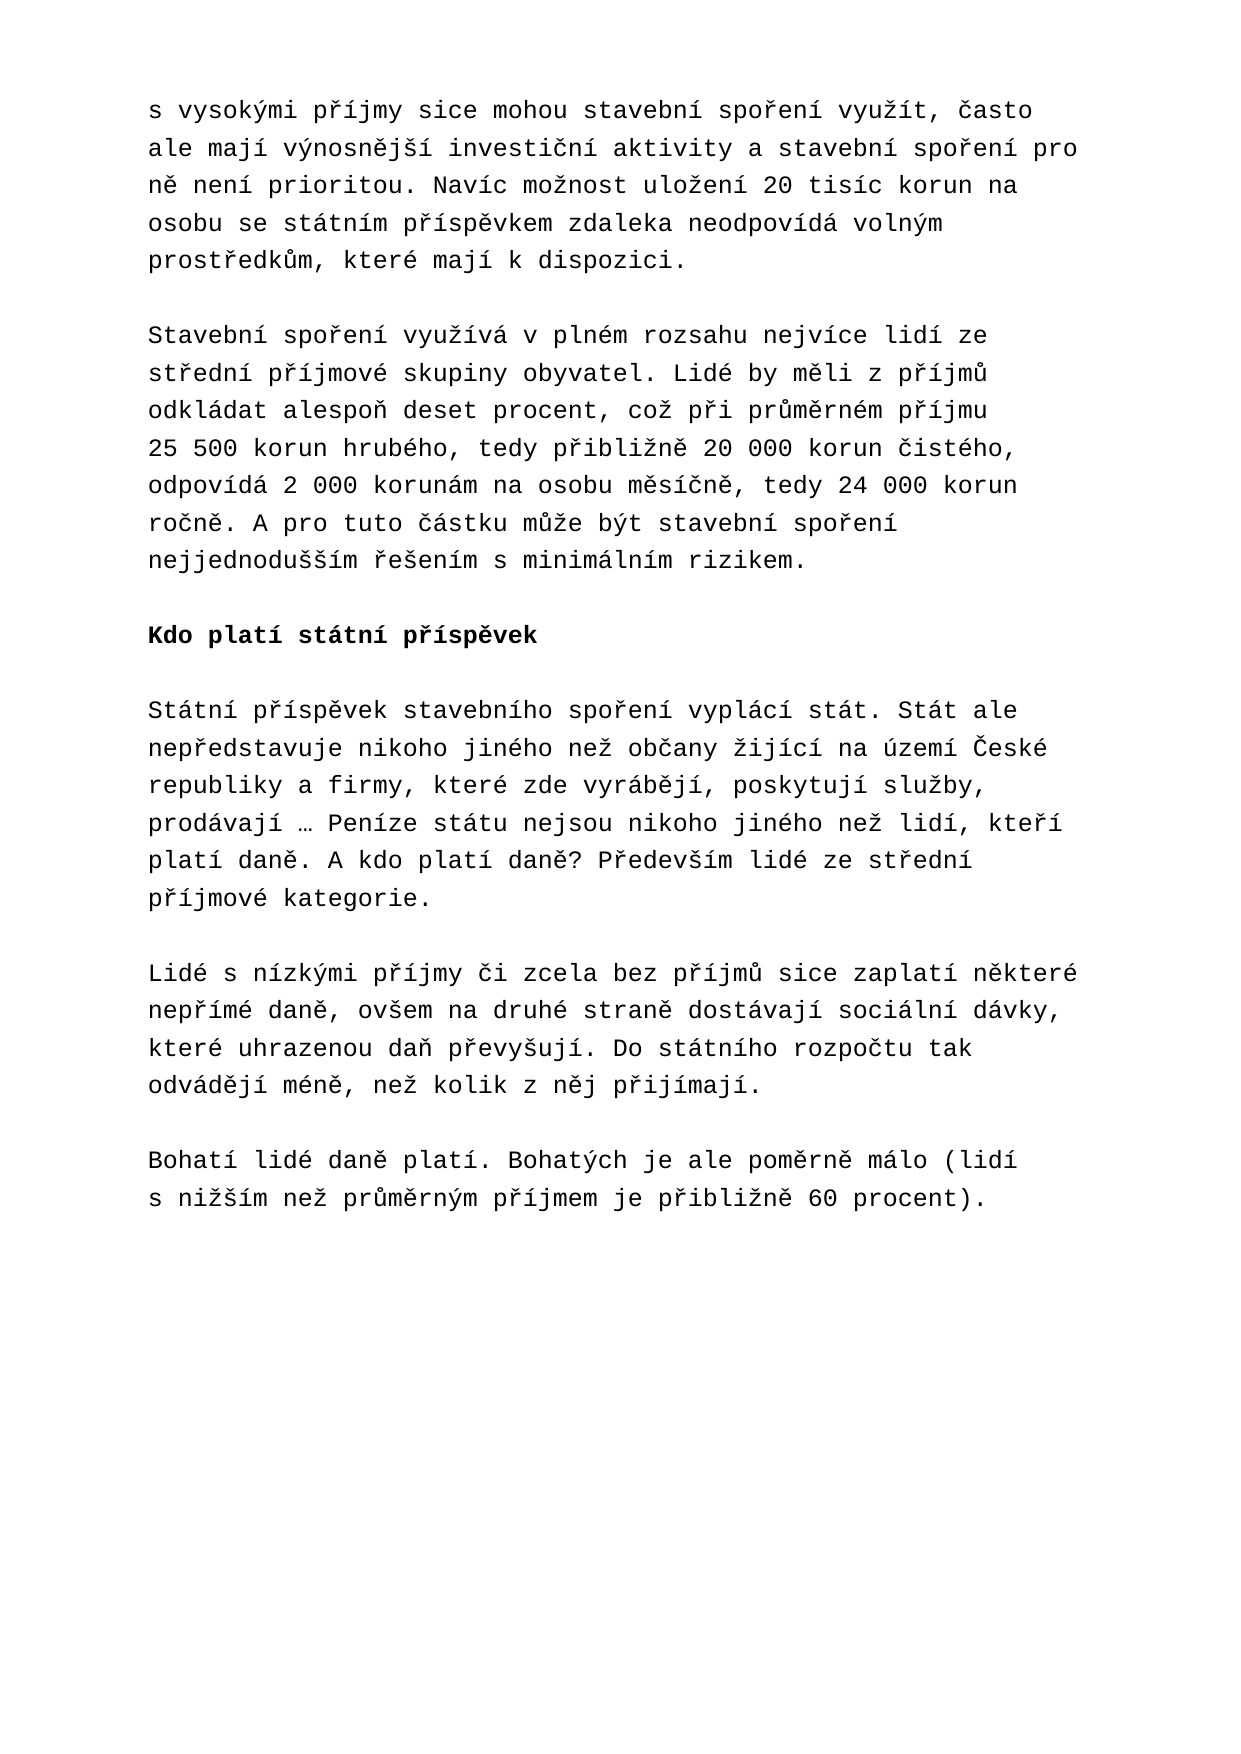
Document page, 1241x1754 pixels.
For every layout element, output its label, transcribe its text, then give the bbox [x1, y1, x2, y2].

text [148, 89, 1092, 276]
text Stavební spoření využívá v plném rozsahu nejvíce lidí ze střední příjmové skupiny obyvatel. Lidé by měli z příjmů odkládat alespoň deset procent, což při průměrném příjmu 25 500 korun hrubého, tedy přibližně 20 000 korun čistého, odpovídá 2 000 korunám na osobu měsíčně, tedy 24 000 korun ročně. A pro tuto částku může být stavební spoření nejjednodušším řešením s minimálním rizikem. [148, 314, 1092, 576]
text Bohatí lidé daně platí. Bohatých je ale poměrně málo (lidí s nižším než průměrným příjmem je přibližně 60 procent). [148, 1139, 1092, 1214]
text Lidé s nízkými příjmy či zcela bez příjmů sice zaplatí některé nepřímé daně, ovšem na druhé straně dostávají sociální dávky, které uhrazenou daň převyšují. Do státního rozpočtu tak odvádějí méně, než kolik z něj přijímají. [148, 951, 1092, 1101]
text Státní příspěvek stavebního spoření vyplácí stát. Stát ale nepředstavuje nikoho jiného než občany žijící na území České republiky a firmy, které zde vyrábějí, poskytují služby, prodávají … Peníze státu nejsou nikoho jiného než lidí, kteří platí daně. A kdo platí daně? Především lidé ze střední příjmové kategorie. [148, 689, 1092, 914]
text Kdo platí státní příspěvek [148, 614, 1092, 651]
